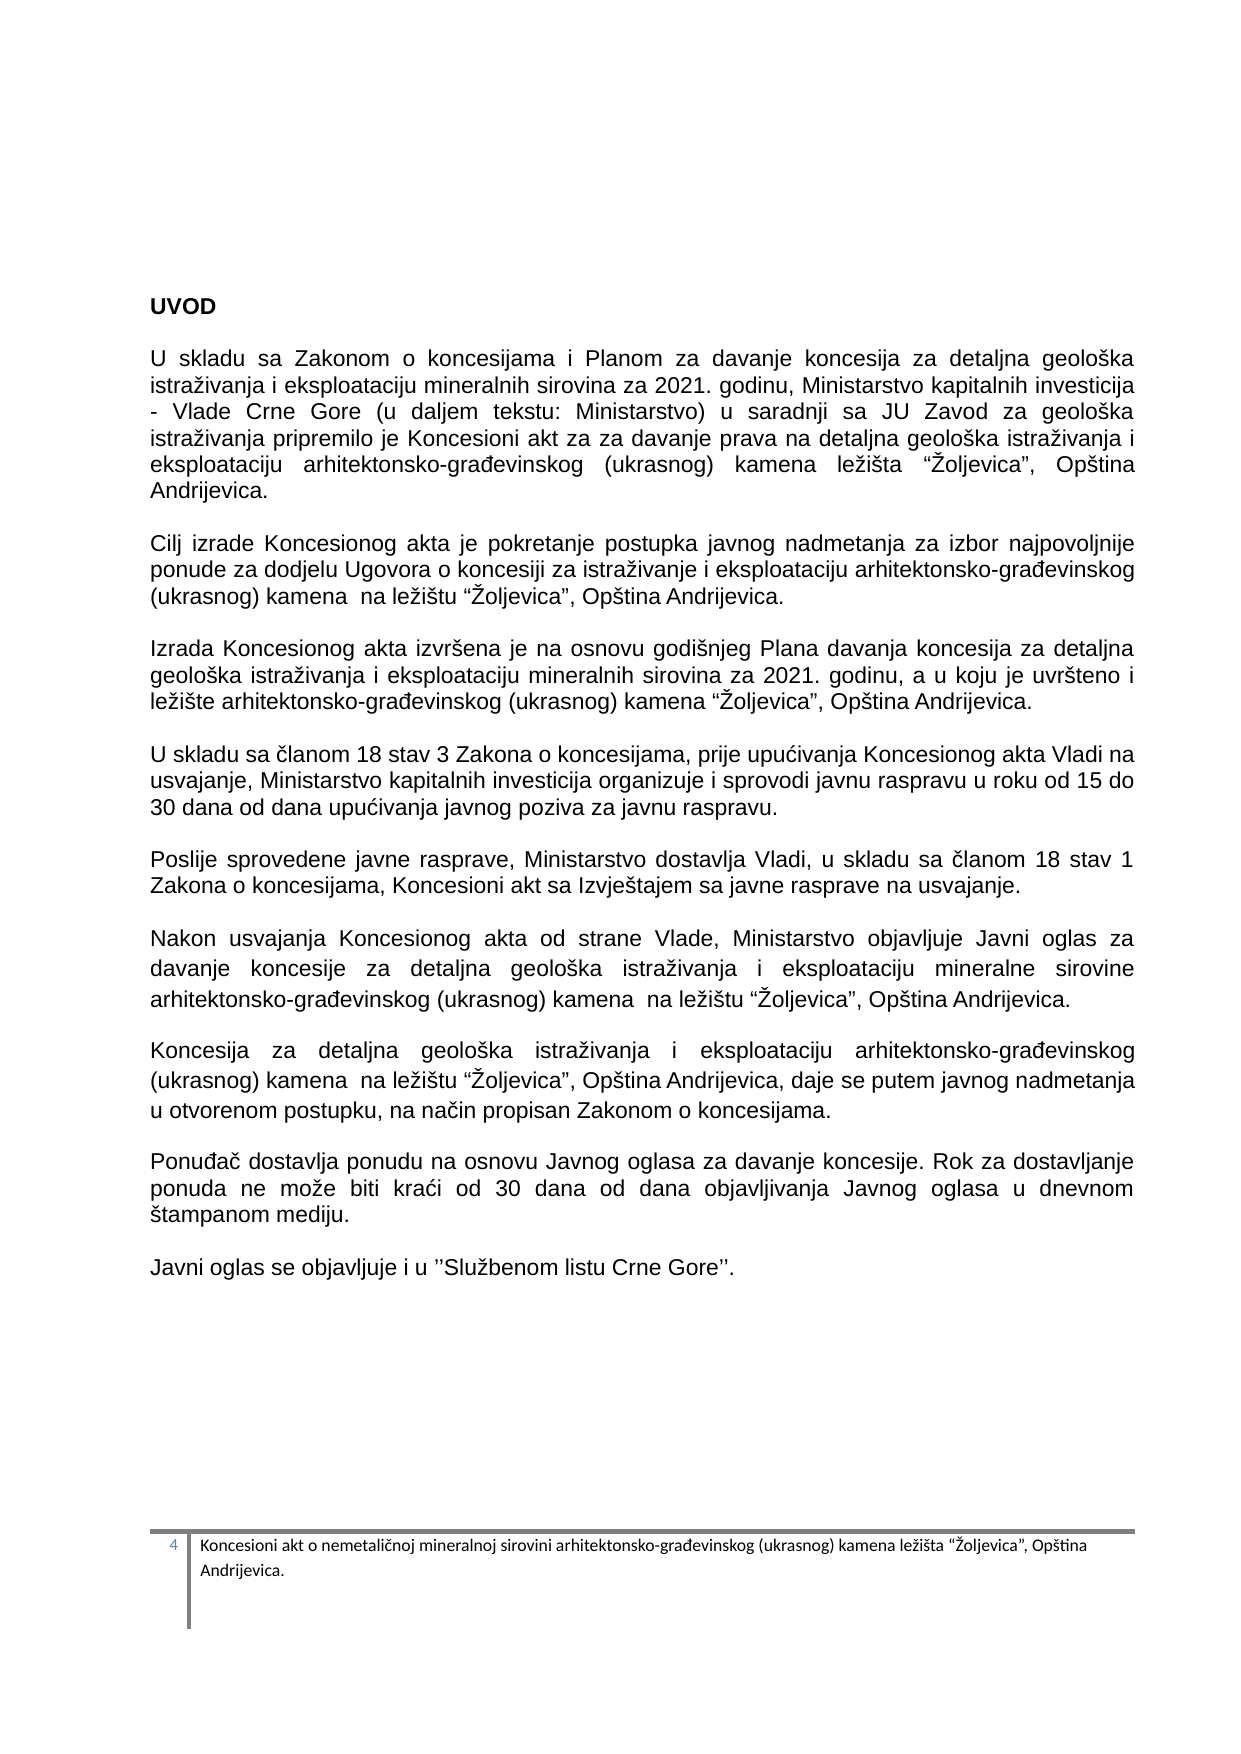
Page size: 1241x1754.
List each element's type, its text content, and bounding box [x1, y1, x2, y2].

text Nakon usvajanja Koncesionog akta od strane Vlade, Ministarstvo objavljuje Javni oglas za davanje koncesije za detaljna geološka istraživanja i eksploataciju mineralne sirovine arhitektonsko-građevinskog (ukrasnog) kamena na ležištu “Žoljevica”, Opština Andrijevica. [150, 925, 1135, 1012]
text Poslije sprovedene javne rasprave, Ministarstvo dostavlja Vladi, u skladu sa članom 18 stav 1 Zakona o koncesijama, Koncesioni akt sa Izvještajem sa javne rasprave na usvajanje. [150, 846, 1135, 899]
text Ponuđač dostavlja ponudu na osnovu Javnog oglasa za davanje koncesije. Rok za dostavljanje ponuda ne može biti kraći od 30 dana od dana objavljivanja Javnog oglasa u dnevnom štampanom mediju. [150, 1148, 1135, 1227]
text U skladu sa Zakonom o koncesijama i Planom za davanje koncesija za detaljna geološka istraživanja i eksploataciju mineralnih sirovina za 2021. godinu, Ministarstvo kapitalnih investicija - Vlade Crne Gore (u daljem tekstu: Ministarstvo) u saradnji sa JU Zavod za geološka istraživanja pripremilo je Koncesioni akt za za davanje prava na detaljna geološka istraživanja i eksploataciju arhitektonsko-građevinskog (ukrasnog) kamena ležišta “Žoljevica”, Opština Andrijevica. [150, 345, 1135, 503]
text Koncesija za detaljna geološka istraživanja i eksploataciju arhitektonsko-građevinskog (ukrasnog) kamena na ležištu “Žoljevica”, Opština Andrijevica, daje se putem javnog nadmetanja u otvorenom postupku, na način propisan Zakonom o koncesijama. [150, 1037, 1135, 1123]
text Javni oglas se objavljuje i u ’’Službenom listu Crne Gore’’. [150, 1253, 1135, 1280]
text UVOD [150, 293, 1135, 319]
text Cilj izrade Koncesionog akta je pokretanje postupka javnog nadmetanja za izbor najpovoljnije ponude za dodjelu Ugovora o koncesiji za istraživanje i eksploataciju arhitektonsko-građevinskog (ukrasnog) kamena na ležištu “Žoljevica”, Opština Andrijevica. [150, 530, 1135, 609]
text U skladu sa članom 18 stav 3 Zakona o koncesijama, prije upućivanja Koncesionog akta Vladi na usvajanje, Ministarstvo kapitalnih investicija organizuje i sprovodi javnu raspravu u roku od 15 do 30 dana od dana upućivanja javnog poziva za javnu raspravu. [150, 741, 1135, 820]
text Izrada Koncesionog akta izvršena je na osnovu godišnjeg Plana davanja koncesija za detaljna geološka istraživanja i eksploataciju mineralnih sirovina za 2021. godinu, a u koju je uvršteno i ležište arhitektonsko-građevinskog (ukrasnog) kamena “Žoljevica”, Opština Andrijevica. [150, 635, 1135, 714]
